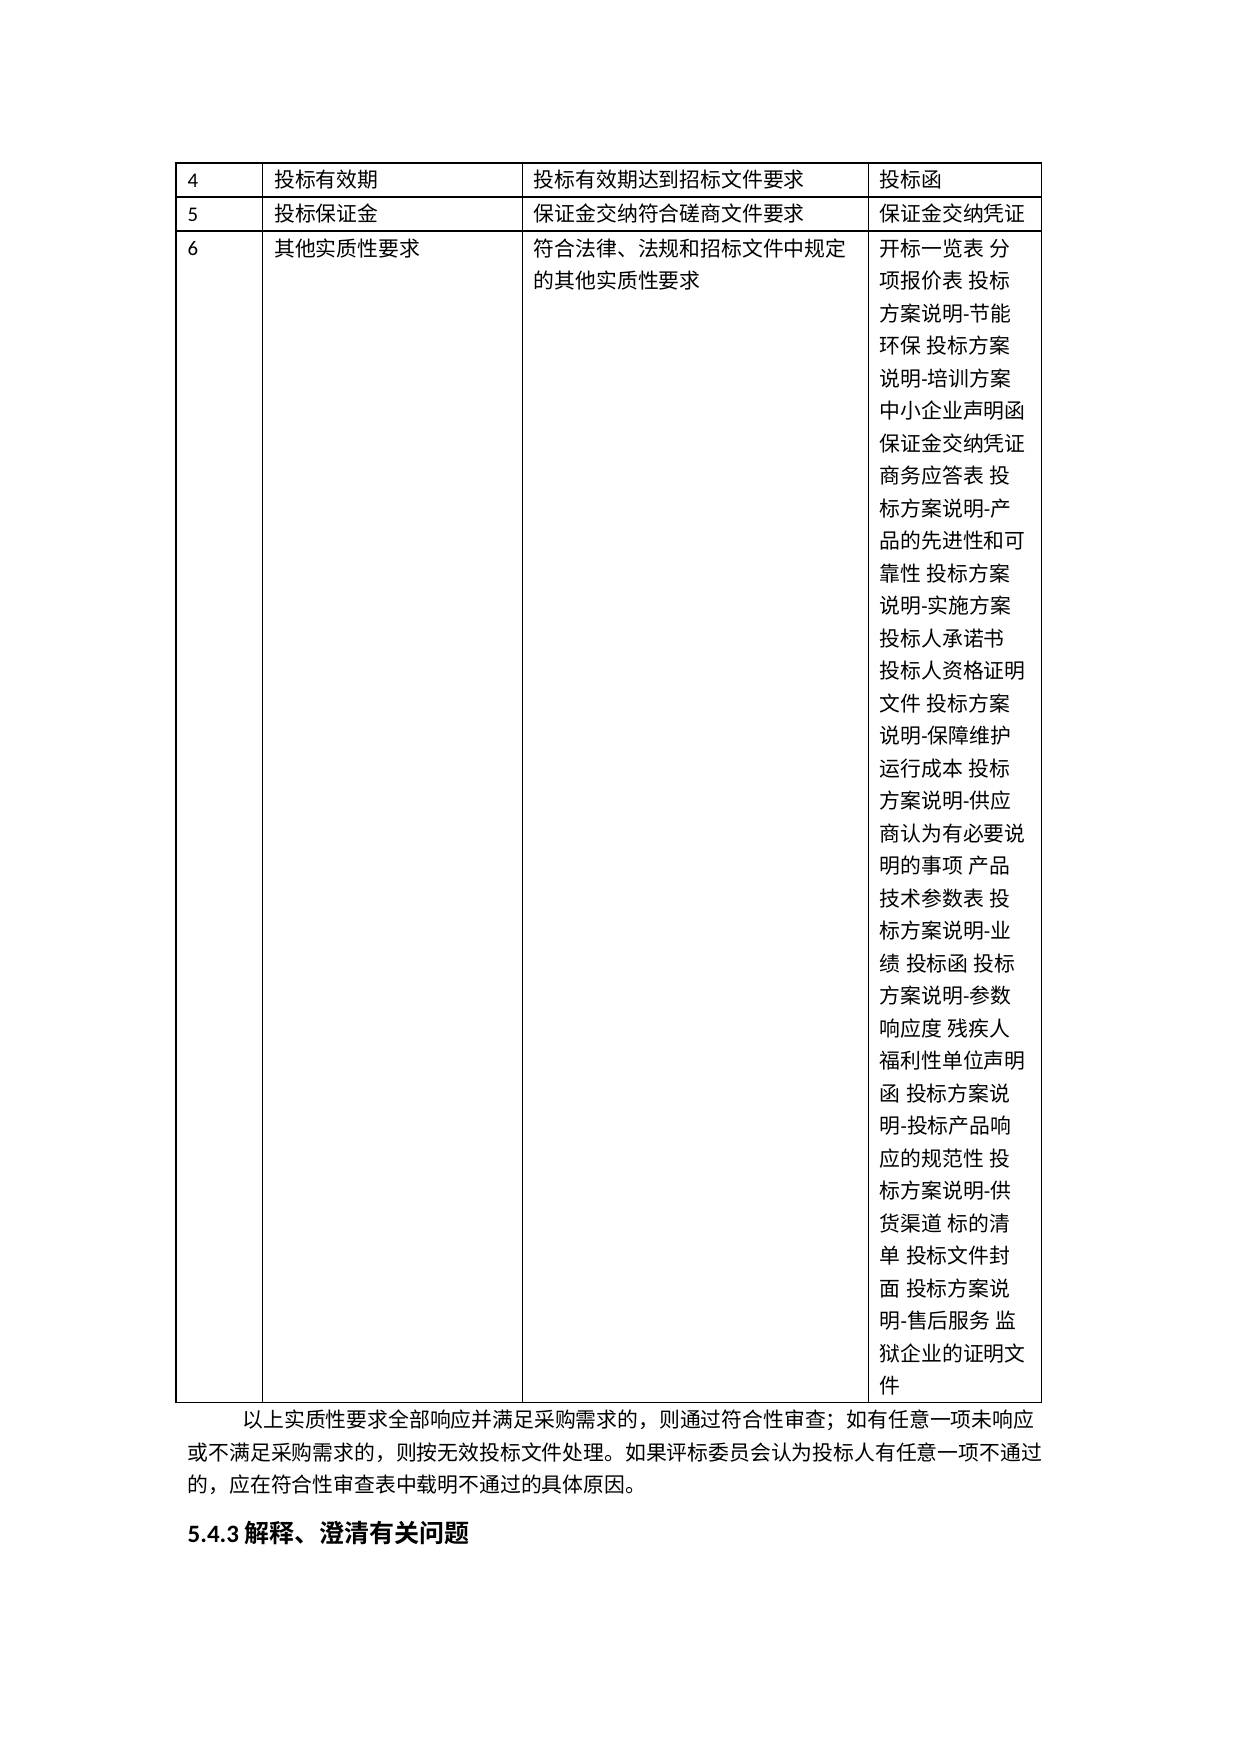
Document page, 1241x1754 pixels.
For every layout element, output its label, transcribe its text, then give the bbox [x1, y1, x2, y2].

table_cell 保证金交纳凭证 [869, 198, 1041, 230]
table_cell 投标保证金 [263, 198, 522, 230]
table_cell 符合法律、法规和招标文件中规定的其他实质性要求 [523, 232, 868, 1402]
table_cell 5 [177, 198, 262, 230]
table_cell 投标有效期 [263, 164, 522, 196]
text 以上实质性要求全部响应并满足采购需求的，则通过符合性审查；如有任意一项未响应或不满足采购需求的，则按无效投标文件处理。如果评标委员会认为投标人有任意一项不通过的，应在符合性审查表中载明不通过的具体原因。 [187, 1403, 1053, 1501]
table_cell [869, 232, 1041, 1402]
text 5.4.3解释、澄清有关问题 [187, 1501, 1053, 1566]
table_cell 4 [177, 164, 262, 196]
table_cell 保证金交纳符合磋商文件要求 [523, 198, 868, 230]
table_cell 其他实质性要求 [263, 232, 522, 1402]
table_cell 6 [177, 232, 262, 1402]
table_cell 投标函 [869, 164, 1041, 196]
table_cell 投标有效期达到招标文件要求 [523, 164, 868, 196]
